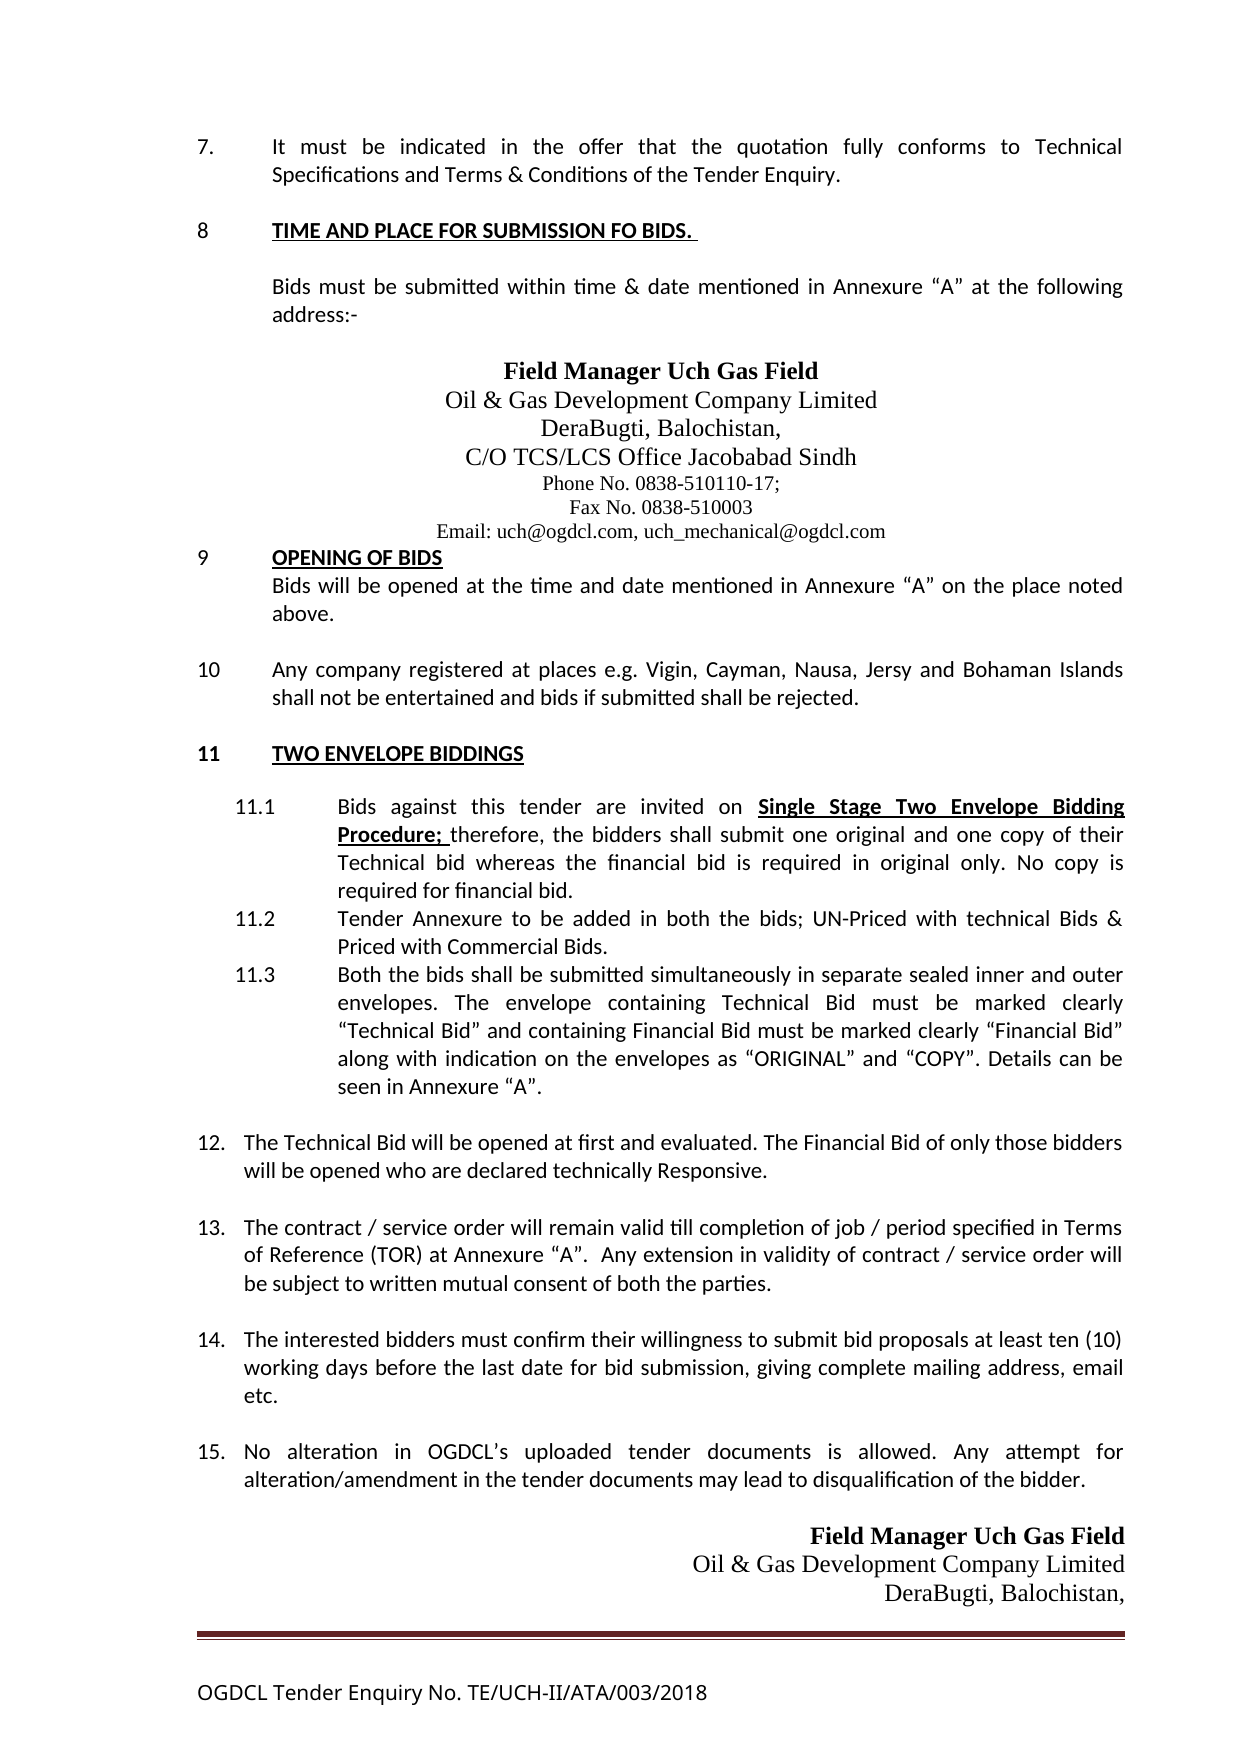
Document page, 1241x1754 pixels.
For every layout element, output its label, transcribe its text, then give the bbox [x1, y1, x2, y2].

text Oil & Gas Development Company Limited [197, 385, 1125, 413]
text 11.1 Bids against this tender are invited on Single Stage Two Envelope Bidding Procedure; therefore, the bidders shall submit one original and one copy of their Technical bid whereas the financial bid is required in original only. No copy is required for financial bid. [234, 792, 1125, 904]
text 7. It must be indicated in the offer that the quotation fully conforms to Technical Specifications and Terms & Conditions of the Tender Enquiry. [197, 132, 1125, 188]
list TWO ENVELOPE BIDDINGS [197, 739, 1125, 767]
text 11.2 Tender Annexure to be added in both the bids; UN-Priced with technical Bids & Priced with Commercial Bids. [234, 904, 1125, 960]
text Field Manager Uch Gas Field [422, 1521, 1125, 1549]
text 10 Any company registered at places e.g. Vigin, Cayman, Nausa, Jersy and Bohaman Islands shall not be entertained and bids if submitted shall be rejected. [197, 655, 1125, 711]
text Fax No. 0838-510003 [197, 495, 1125, 519]
text DeraBugti, Balochistan, [197, 413, 1125, 442]
text C/O TCS/LCS Office Jacobabad Sindh [197, 442, 1125, 471]
text DeraBugti, Balochistan, [422, 1578, 1125, 1607]
text Bids must be submitted within time & date mentioned in Annexure “A” at the following address:- [272, 272, 1125, 328]
text 14. The interested bidders must confirm their willingness to submit bid proposals at least ten (10) working days before the last date for bid submission, giving complete mailing address, email etc. [197, 1325, 1125, 1409]
text Bids will be opened at the time and date mentioned in Annexure “A” on the place noted above. [272, 571, 1125, 627]
text 15. No alteration in OGDCL’s uploaded tender documents is allowed. Any attempt for alteration/amendment in the tender documents may lead to disqualification of the bidder. [197, 1437, 1125, 1493]
text Phone No. 0838-510110-17; [197, 471, 1125, 495]
text 13. The contract / service order will remain valid till completion of job / period specified in Terms of Reference (TOR) at Annexure “A”. Any extension in validity of contract / service order will be subject to written mutual consent of both the parties. [197, 1213, 1125, 1297]
text 12. The Technical Bid will be opened at first and evaluated. The Financial Bid of only those bidders will be opened who are declared technically Responsive. [197, 1128, 1125, 1184]
text Field Manager Uch Gas Field [197, 356, 1125, 385]
text 9 OPENING OF BIDS [197, 543, 1125, 571]
text 11.3 Both the bids shall be submitted simultaneously in separate sealed inner and outer envelopes. The envelope containing Technical Bid must be marked clearly “Technical Bid” and containing Financial Bid must be marked clearly “Financial Bid” along with indication on the envelopes as “ORIGINAL” and “COPY”. Details can be seen in Annexure “A”. [234, 960, 1125, 1101]
text Oil & Gas Development Company Limited [422, 1549, 1125, 1578]
text Email: uch@ogdcl.com, uch_mechanical@ogdcl.com [197, 519, 1125, 543]
text 8 TIME AND PLACE FOR SUBMISSION FO BIDS. [197, 216, 1125, 244]
